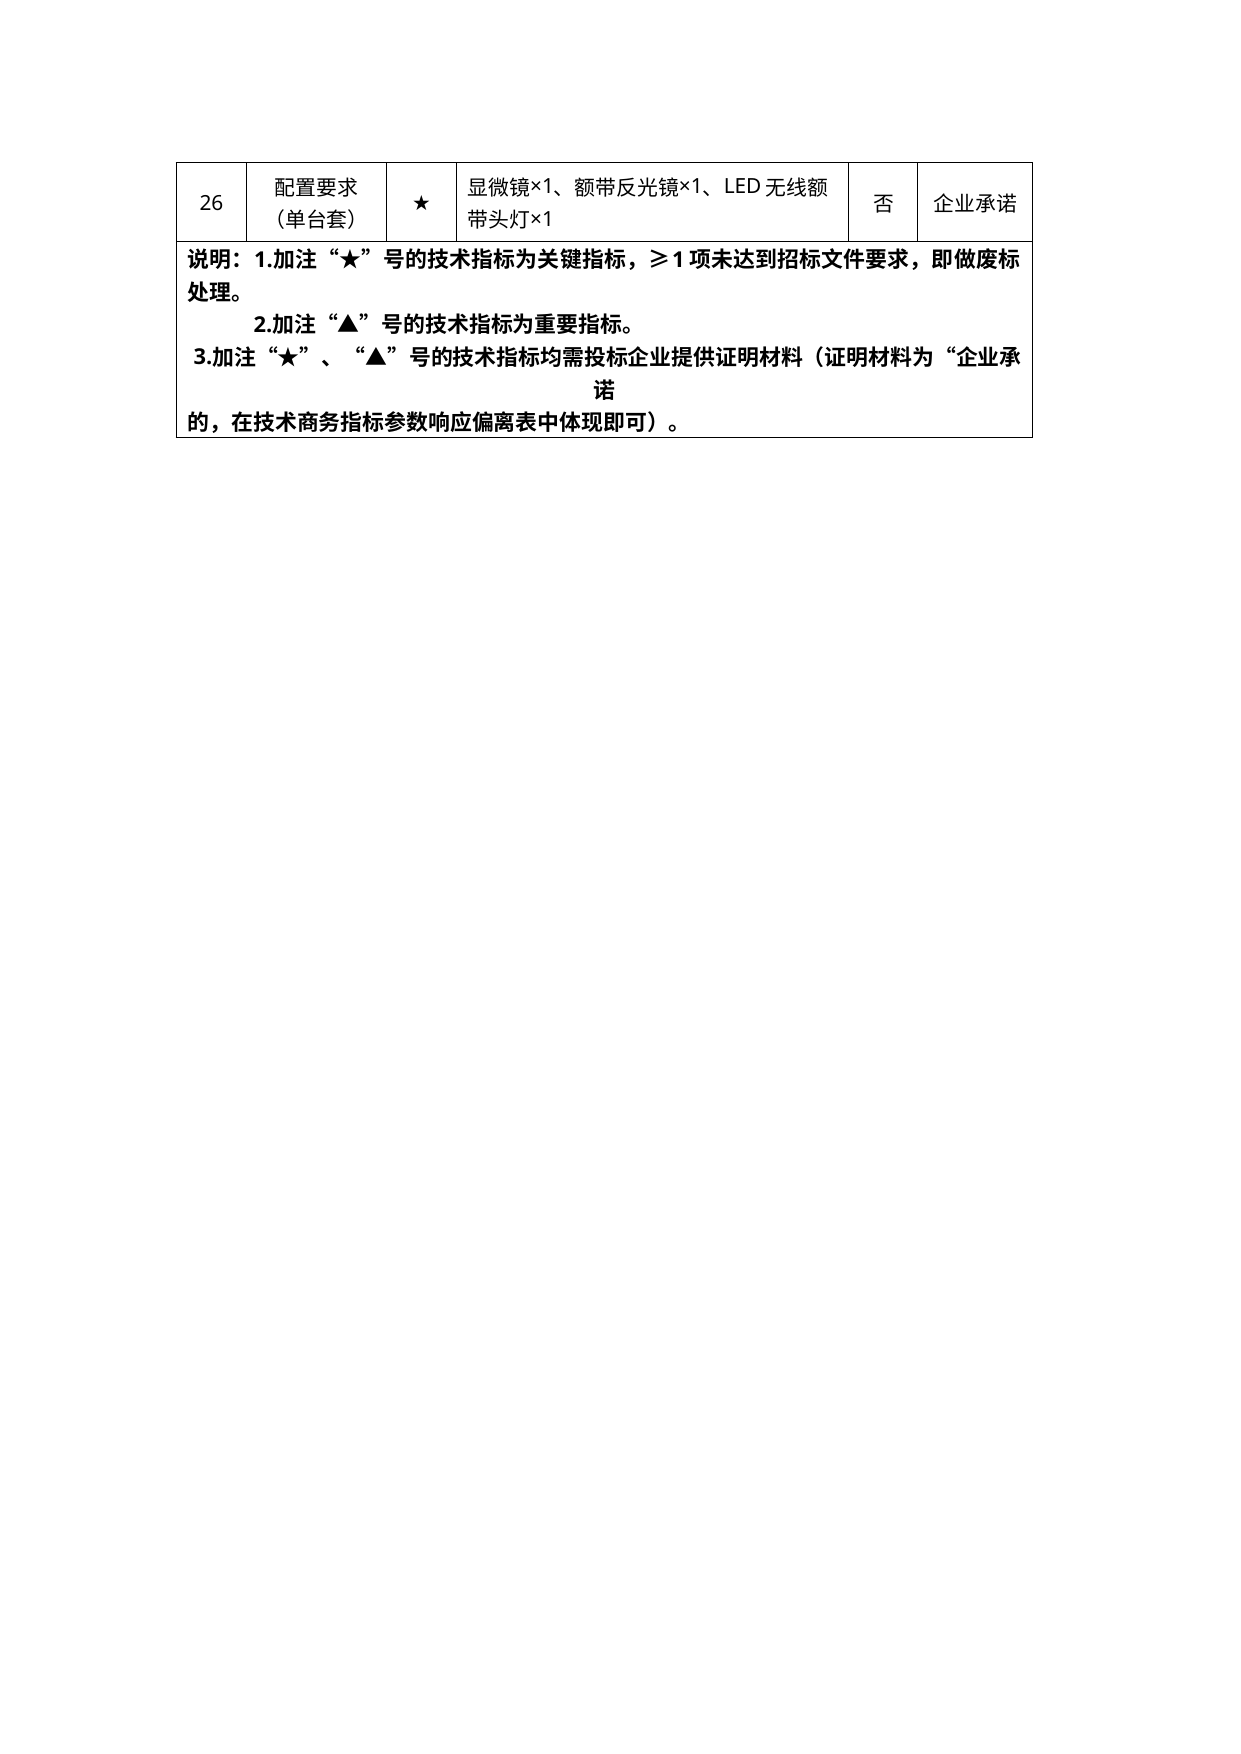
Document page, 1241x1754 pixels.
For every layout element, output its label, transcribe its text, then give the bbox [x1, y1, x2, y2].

table_cell 26 [177, 163, 246, 241]
table_cell ★ [387, 163, 456, 241]
table_cell 企业承诺 [918, 163, 1032, 241]
table_cell 显微镜×1、额带反光镜×1、LED无线额带头灯×1 [457, 163, 848, 241]
table_cell 否 [849, 163, 917, 241]
table_cell 说明：1.加注“★”号的技术指标为关键指标，≥1项未达到招标文件要求，即做废标处理。 2.加注“▲”号的技术指标为重要指标。 3.加注“★”、“▲”号的技术指标均需投标企业提供证明材料（证明材料为“企业承诺 的，在技术商务指标参数响应偏离表中体现即可）。 [177, 242, 1032, 437]
table_cell 配置要求 （单台套） [247, 163, 386, 241]
